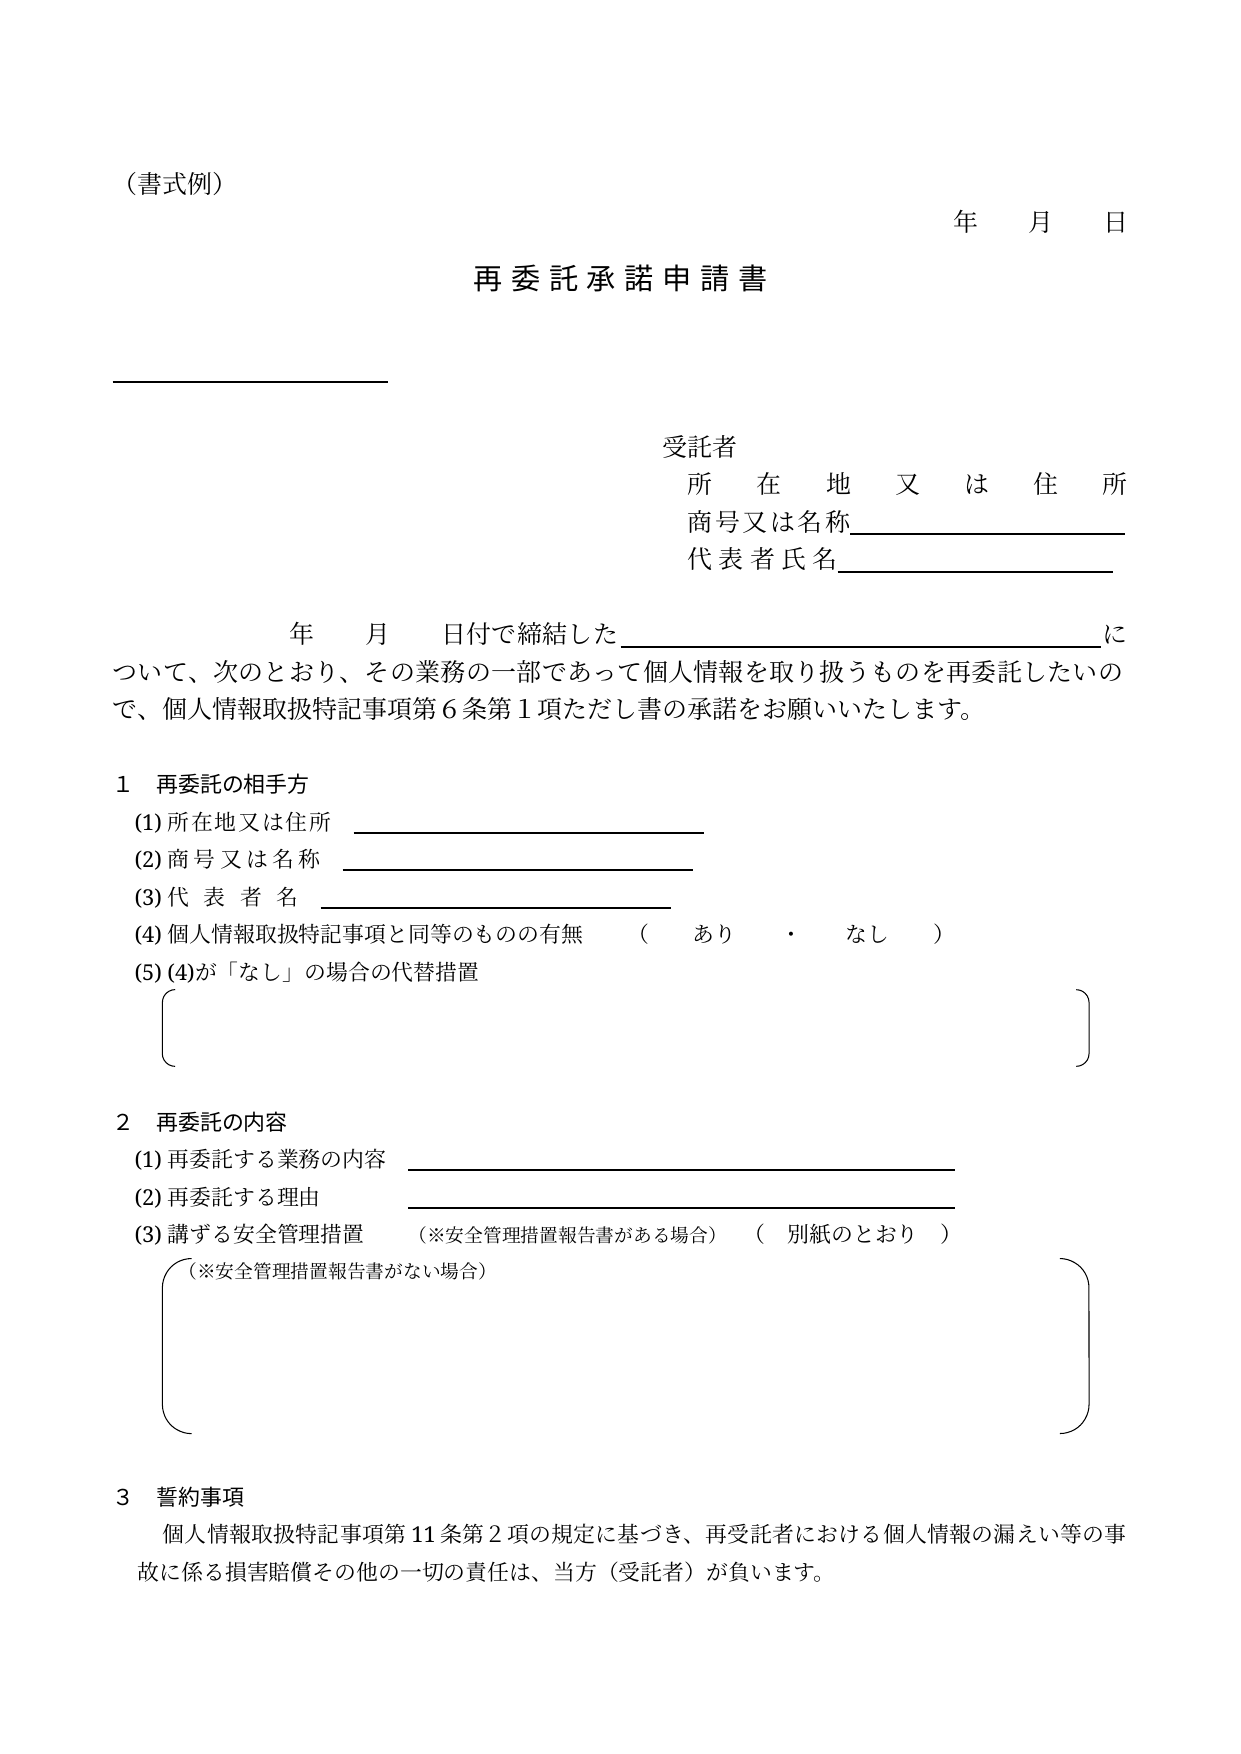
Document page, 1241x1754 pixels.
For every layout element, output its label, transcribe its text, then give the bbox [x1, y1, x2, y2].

text （※安全管理措置報告書がない場合） [112, 1252, 1128, 1289]
text 年 月 日付で締結した について、次のとおり、その業務の一部であって個人情報を取り扱うものを再委託したいので、個人情報取扱特記事項第６条第１項ただし書の承諾をお願いいたします。 [112, 614, 1128, 727]
text (3) 講ずる安全管理措置 （※安全管理措置報告書がある場合） （ 別紙のとおり ） [112, 1214, 1128, 1252]
text 個人情報取扱特記事項第11条第２項の規定に基づき、再受託者における個人情報の漏えい等の事故に係る損害賠償その他の一切の責任は、当方（受託者）が負います。 [137, 1514, 1128, 1589]
text (1) 再委託する業務の内容 [112, 1139, 1128, 1177]
text (1) 所在地又は住所 [112, 802, 1128, 839]
text 再委託承諾申請書 [112, 239, 1128, 314]
text 所在地又は住所 商号又は名称 [687, 464, 1128, 539]
text (2) 商号又は名称 [112, 839, 1128, 877]
text (2) 再委託する理由 [112, 1177, 1128, 1214]
text 受託者 [112, 427, 1028, 464]
text (4) 個人情報取扱特記事項と同等のものの有無 （ あり ・ なし ） [112, 914, 1128, 952]
text （書式例） [112, 164, 1028, 202]
text ２ 再委託の内容 [112, 1102, 1128, 1139]
text 年 月 日 [112, 202, 1128, 239]
text (3) 代表者名 [112, 877, 1128, 914]
text ３ 誓約事項 [112, 1477, 1128, 1514]
text １ 再委託の相手方 [112, 764, 1128, 802]
text (5) (4)が「なし」の場合の代替措置 [112, 952, 1128, 989]
text 代表者氏名 [112, 539, 1128, 577]
